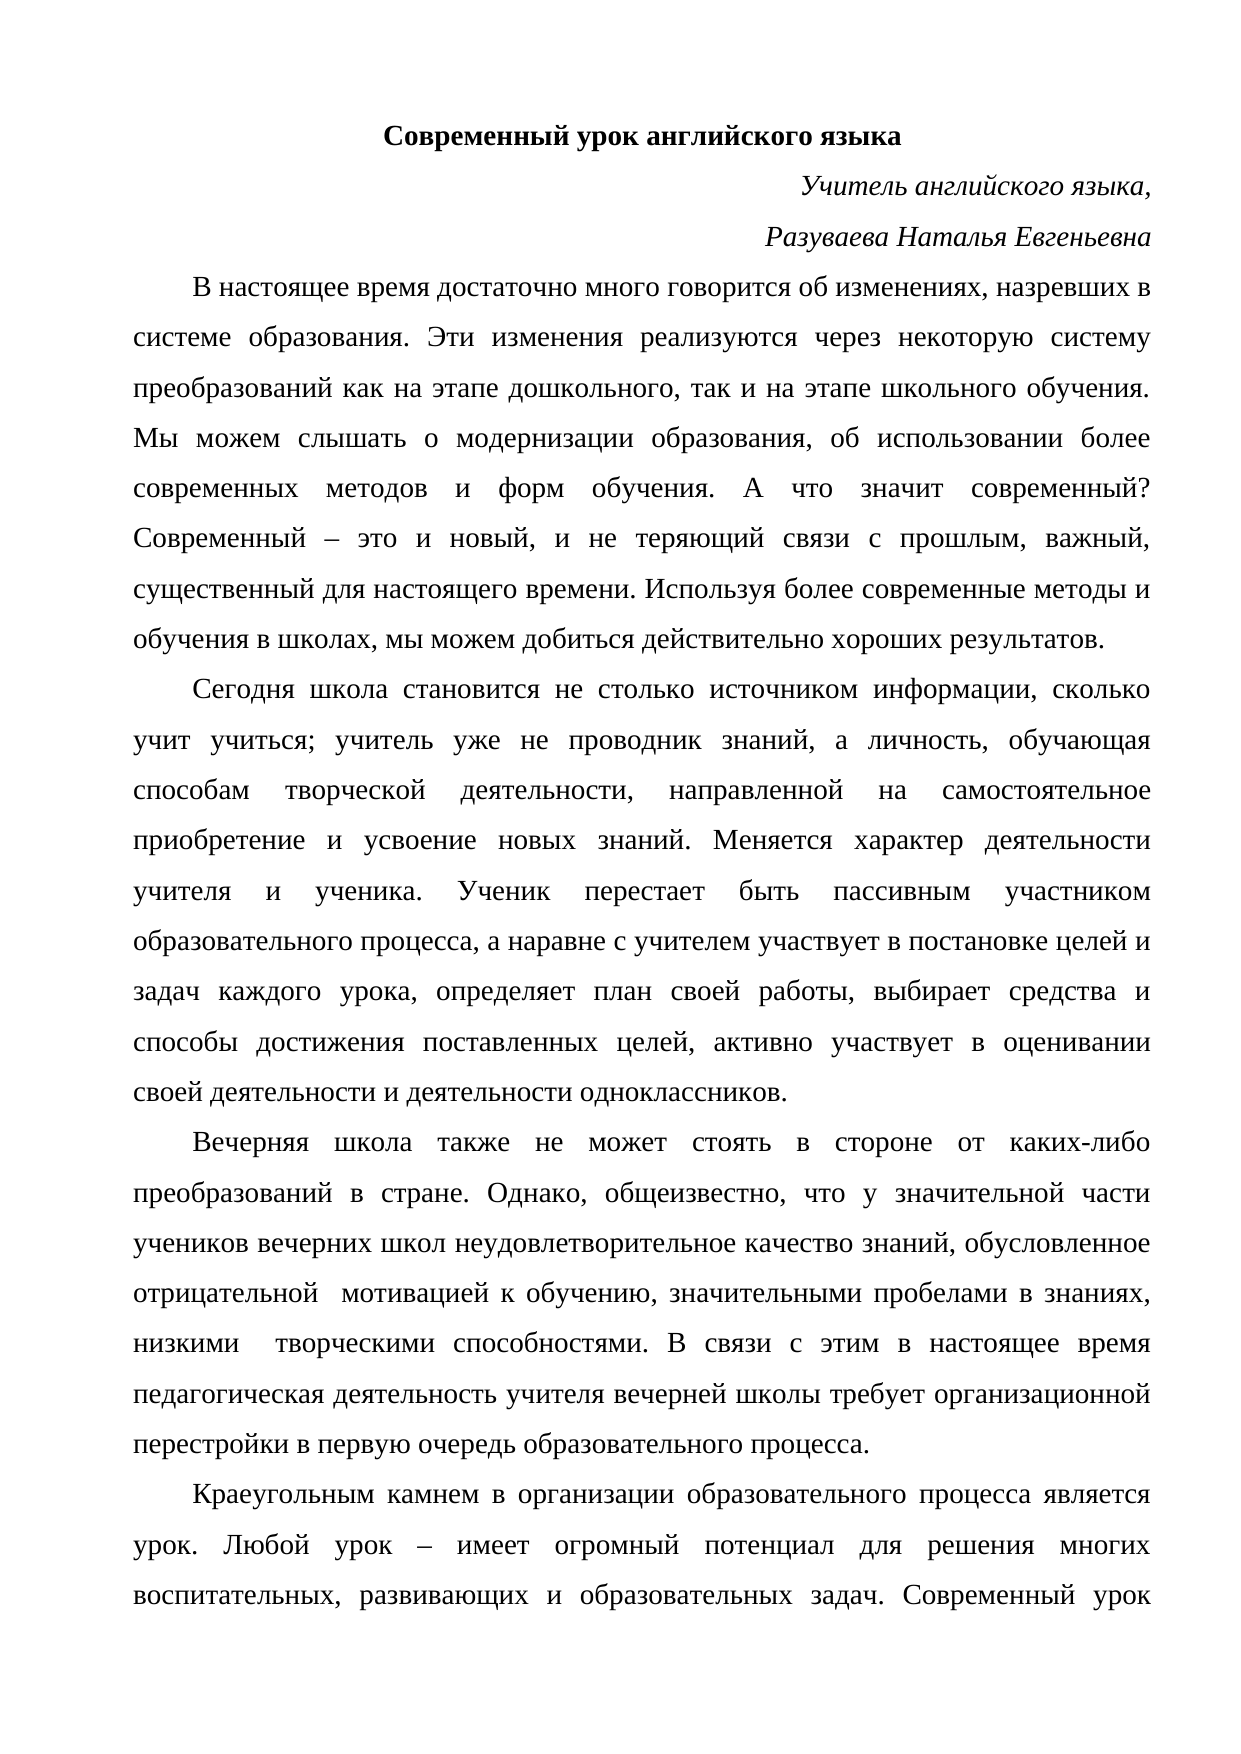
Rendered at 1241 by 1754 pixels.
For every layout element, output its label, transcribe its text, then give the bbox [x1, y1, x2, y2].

text В настоящее время достаточно много говорится об изменениях, назревших в системе образования. Эти изменения реализуются через некоторую систему преобразований как на этапе дошкольного, так и на этапе школьного обучения. Мы можем слышать о модернизации образования, об использовании более современных методов и форм обучения. А что значит современный? Современный – это и новый, и не теряющий связи с прошлым, важный, существенный для настоящего времени. Используя более современные методы и обучения в школах, мы можем добиться действительно хороших результатов. [133, 269, 1152, 655]
text Сегодня школа становится не столько источником информации, сколько учит учиться; учитель уже не проводник знаний, а личность, обучающая способам творческой деятельности, направленной на самостоятельное приобретение и усвоение новых знаний. Меняется характер деятельности учителя и ученика. Ученик перестает быть пассивным участником образовательного процесса, а наравне с учителем участвует в постановке целей и задач каждого урока, определяет план своей работы, выбирает средства и способы достижения поставленных целей, активно участвует в оценивании своей деятельности и деятельности одноклассников. [133, 672, 1152, 1108]
text Вечерняя школа также не может стоять в стороне от каких-либо преобразований в стране. Однако, общеизвестно, что у значительной части учеников вечерних школ неудовлетворительное качество знаний, обусловленное отрицательной мотивацией к обучению, значительными пробелами в знаниях, низкими творческими способностями. В связи с этим в настоящее время педагогическая деятельность учителя вечерней школы требует организационной перестройки в первую очередь образовательного процесса. [133, 1124, 1152, 1460]
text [133, 1477, 1152, 1611]
text Учитель английского языка, [133, 168, 1152, 202]
text Разуваева Наталья Евгеньевна [133, 219, 1152, 252]
text Современный урок английского языка [133, 118, 1152, 152]
